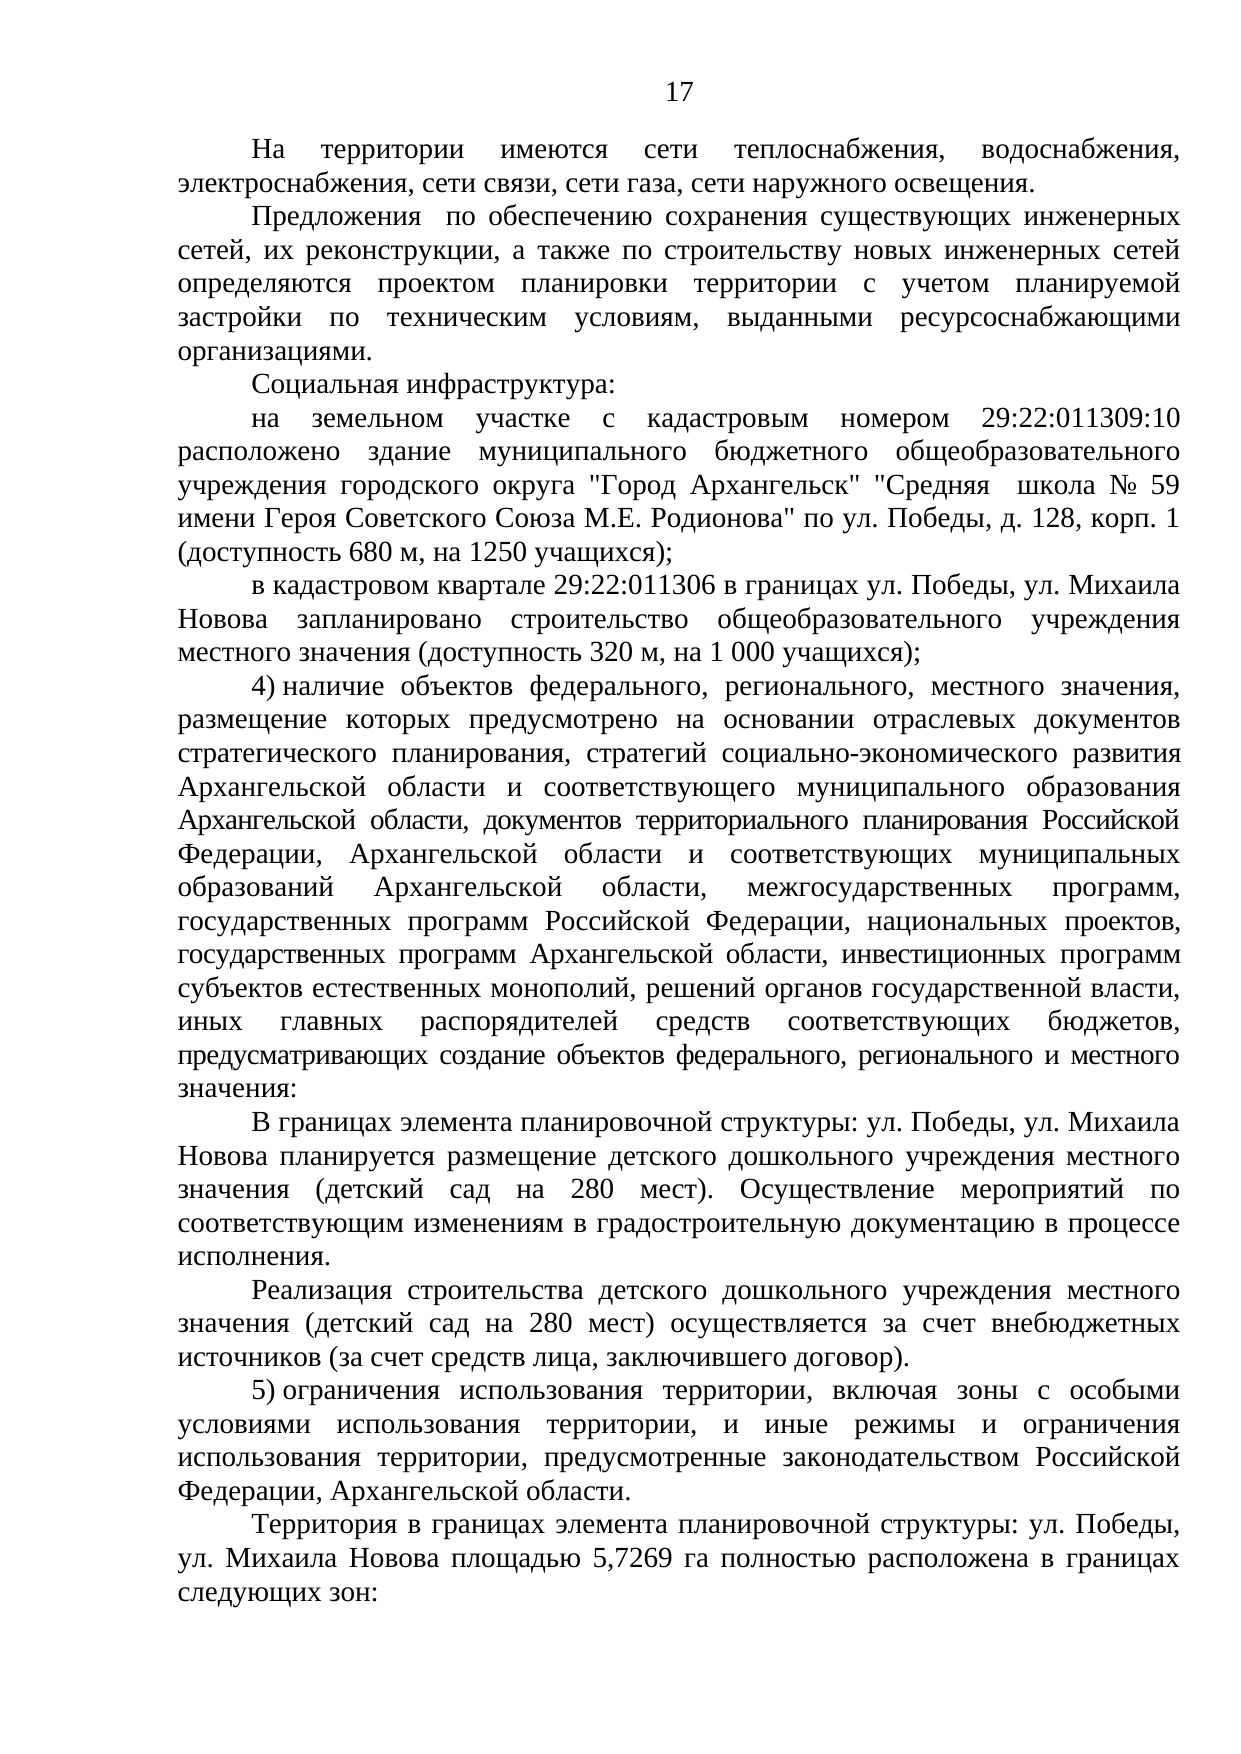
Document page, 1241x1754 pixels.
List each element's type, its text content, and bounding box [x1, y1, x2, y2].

text Предложения по обеспечению сохранения существующих инженерных сетей, их реконструкции, а также по строительству новых инженерных сетей определяются проектом планировки территории с учетом планируемой застройки по техническим условиям, выданными ресурсоснабжающими организациями. [177, 198, 1181, 366]
text Территория в границах элемента планировочной структуры: ул. Победы, ул. Михаила Новова площадью 5,7269 га полностью расположена в границах следующих зон: [177, 1507, 1181, 1607]
text Реализация строительства детского дошкольного учреждения местного значения (детский сад на 280 мест) осуществляется за счет внебюджетных источников (за счет средств лица, заключившего договор). [177, 1272, 1181, 1372]
text в кадастровом квартале 29:22:011306 в границах ул. Победы, ул. Михаила Новова запланировано строительство общеобразовательного учреждения местного значения (доступность 320 м, на 1 000 учащихся); [177, 567, 1181, 668]
text 5) ограничения использования территории, включая зоны с особыми условиями использования территории, и иные режимы и ограничения использования территории, предусмотренные законодательством Российской Федерации, Архангельской области. [177, 1372, 1181, 1507]
text На территории имеются сети теплоснабжения, водоснабжения, электроснабжения, сети связи, сети газа, сети наружного освещения. [177, 131, 1181, 198]
text В границах элемента планировочной структуры: ул. Победы, ул. Михаила Новова планируется размещение детского дошкольного учреждения местного значения (детский сад на 280 мест). Осуществление мероприятий по соответствующим изменениям в градостроительную документацию в процессе исполнения. [177, 1104, 1181, 1272]
text 4) наличие объектов федерального, регионального, местного значения, размещение которых предусмотрено на основании отраслевых документов стратегического планирования, стратегий социально-экономического развития Архангельской области и соответствующего муниципального образования Архангельской области, документов территориального планирования Российской Федерации, Архангельской области и соответствующих муниципальных образований Архангельской области, межгосударственных программ, государственных программ Российской Федерации, национальных проектов, государственных программ Архангельской области, инвестиционных программ субъектов естественных монополий, решений органов государственной власти, иных главных распорядителей средств соответствующих бюджетов, предусматривающих создание объектов федерального, регионального и местного значения: [177, 668, 1181, 1104]
text на земельном участке с кадастровым номером 29:22:011309:10 расположено здание муниципального бюджетного общеобразовательного учреждения городского округа "Город Архангельск" "Средняя школа № 59 имени Героя Советского Союза М.Е. Родионова" по ул. Победы, д. 128, корп. 1 (доступность 680 м, на 1250 учащихся); [177, 400, 1181, 567]
text Социальная инфраструктура: [177, 366, 1181, 400]
